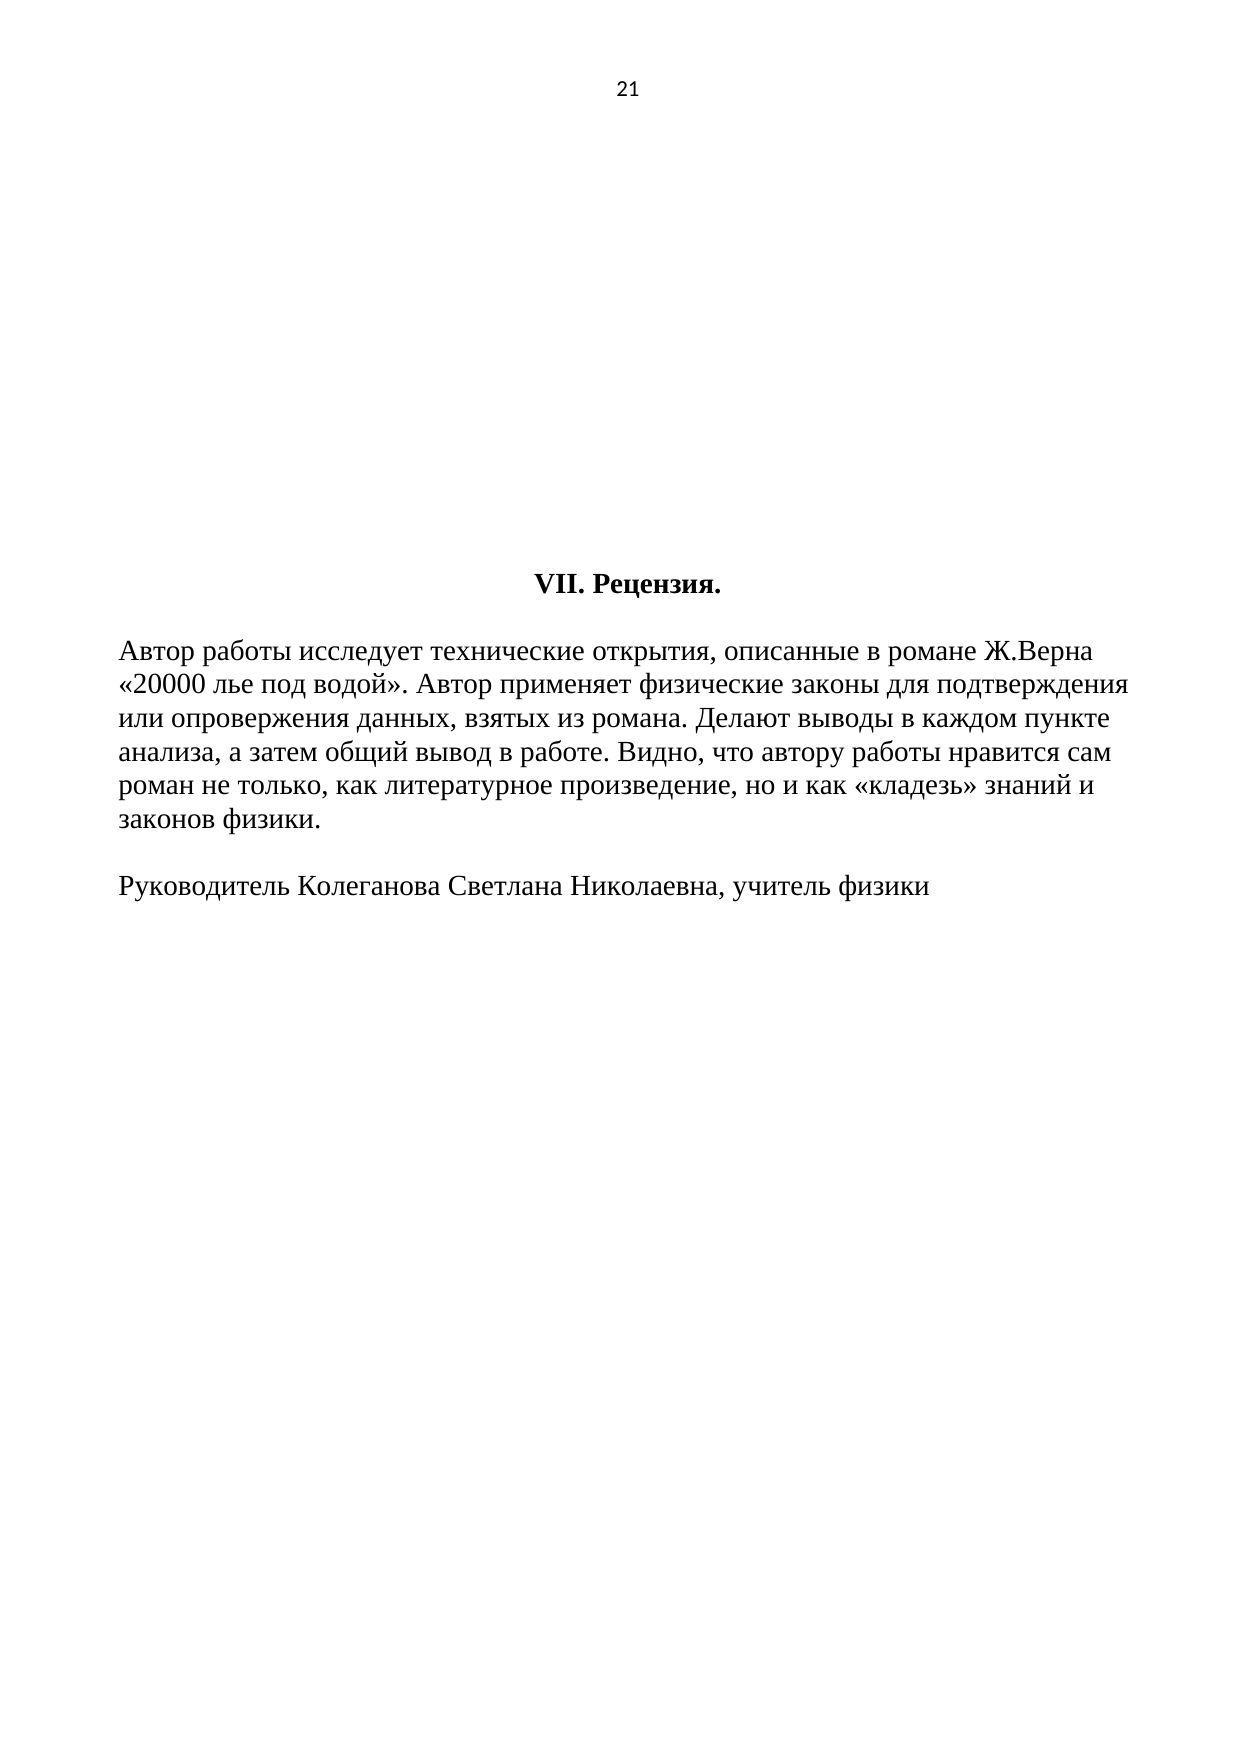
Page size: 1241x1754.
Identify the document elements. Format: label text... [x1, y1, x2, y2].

text Автор работы исследует технические открытия, описанные в романе Ж.Верна «20000 лье под водой». Автор применяет физические законы для подтверждения или опровержения данных, взятых из романа. Делают выводы в каждом пункте анализа, а затем общий вывод в работе. Видно, что автору работы нравится сам роман не только, как литературное произведение, но и как «кладезь» знаний и законов физики. [118, 633, 1137, 834]
text VII. Рецензия. [118, 566, 1137, 599]
text Руководитель Колеганова Светлана Николаевна, учитель физики [118, 868, 1137, 901]
